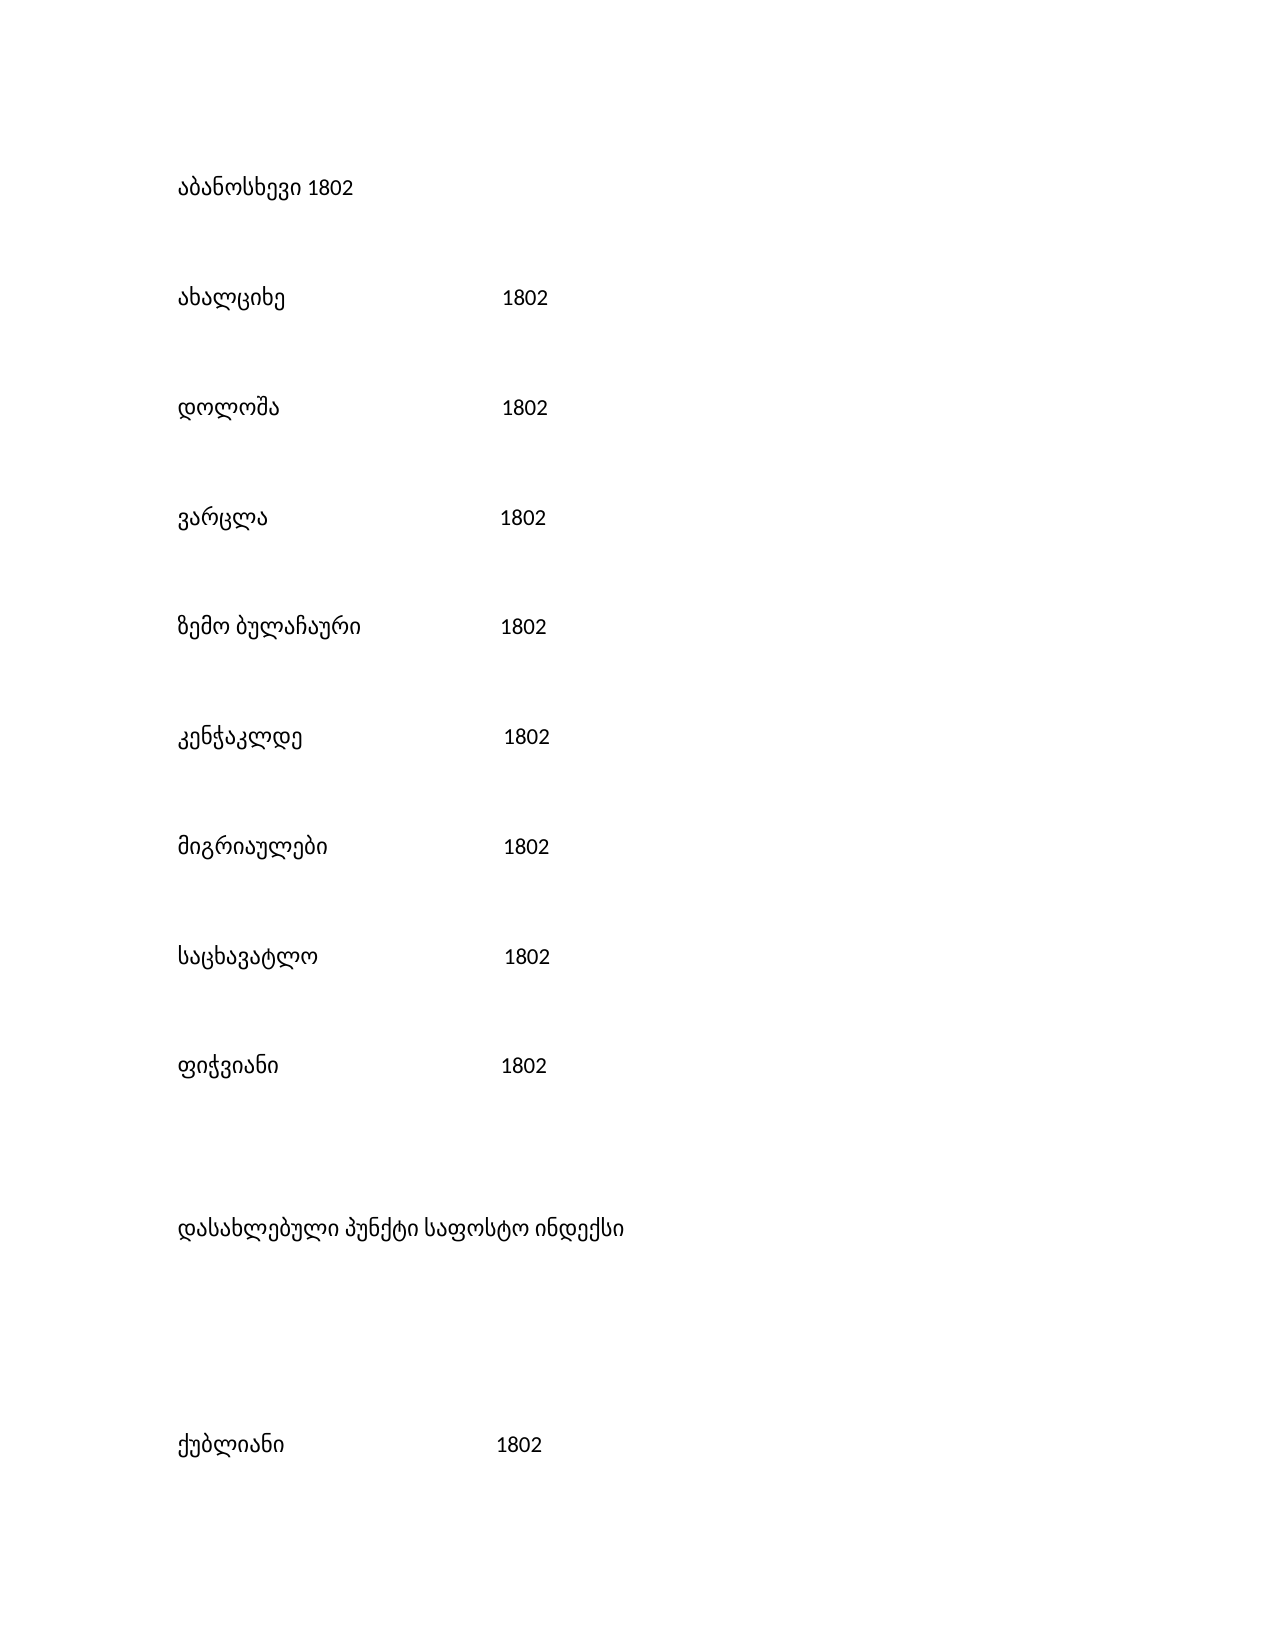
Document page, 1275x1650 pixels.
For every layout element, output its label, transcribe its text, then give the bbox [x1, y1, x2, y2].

text ვარცლა 1802 [177, 501, 1186, 532]
text აბანოსხევი 1802 [177, 171, 1186, 202]
text ქუბლიანი 1802 [177, 1428, 1186, 1459]
text დასახლებული პუნქტი საფოსტო ინდექსი [177, 1212, 1186, 1243]
text კენჭაკლდე 1802 [177, 720, 1186, 751]
text საცხავატლო 1802 [177, 940, 1186, 971]
text ფიჭვიანი 1802 [177, 1049, 1186, 1081]
text ახალციხე 1802 [177, 281, 1186, 312]
text დოლოშა 1802 [177, 391, 1186, 422]
text მიგრიაულები 1802 [177, 830, 1186, 861]
text ზემო ბულაჩაური 1802 [177, 610, 1186, 642]
